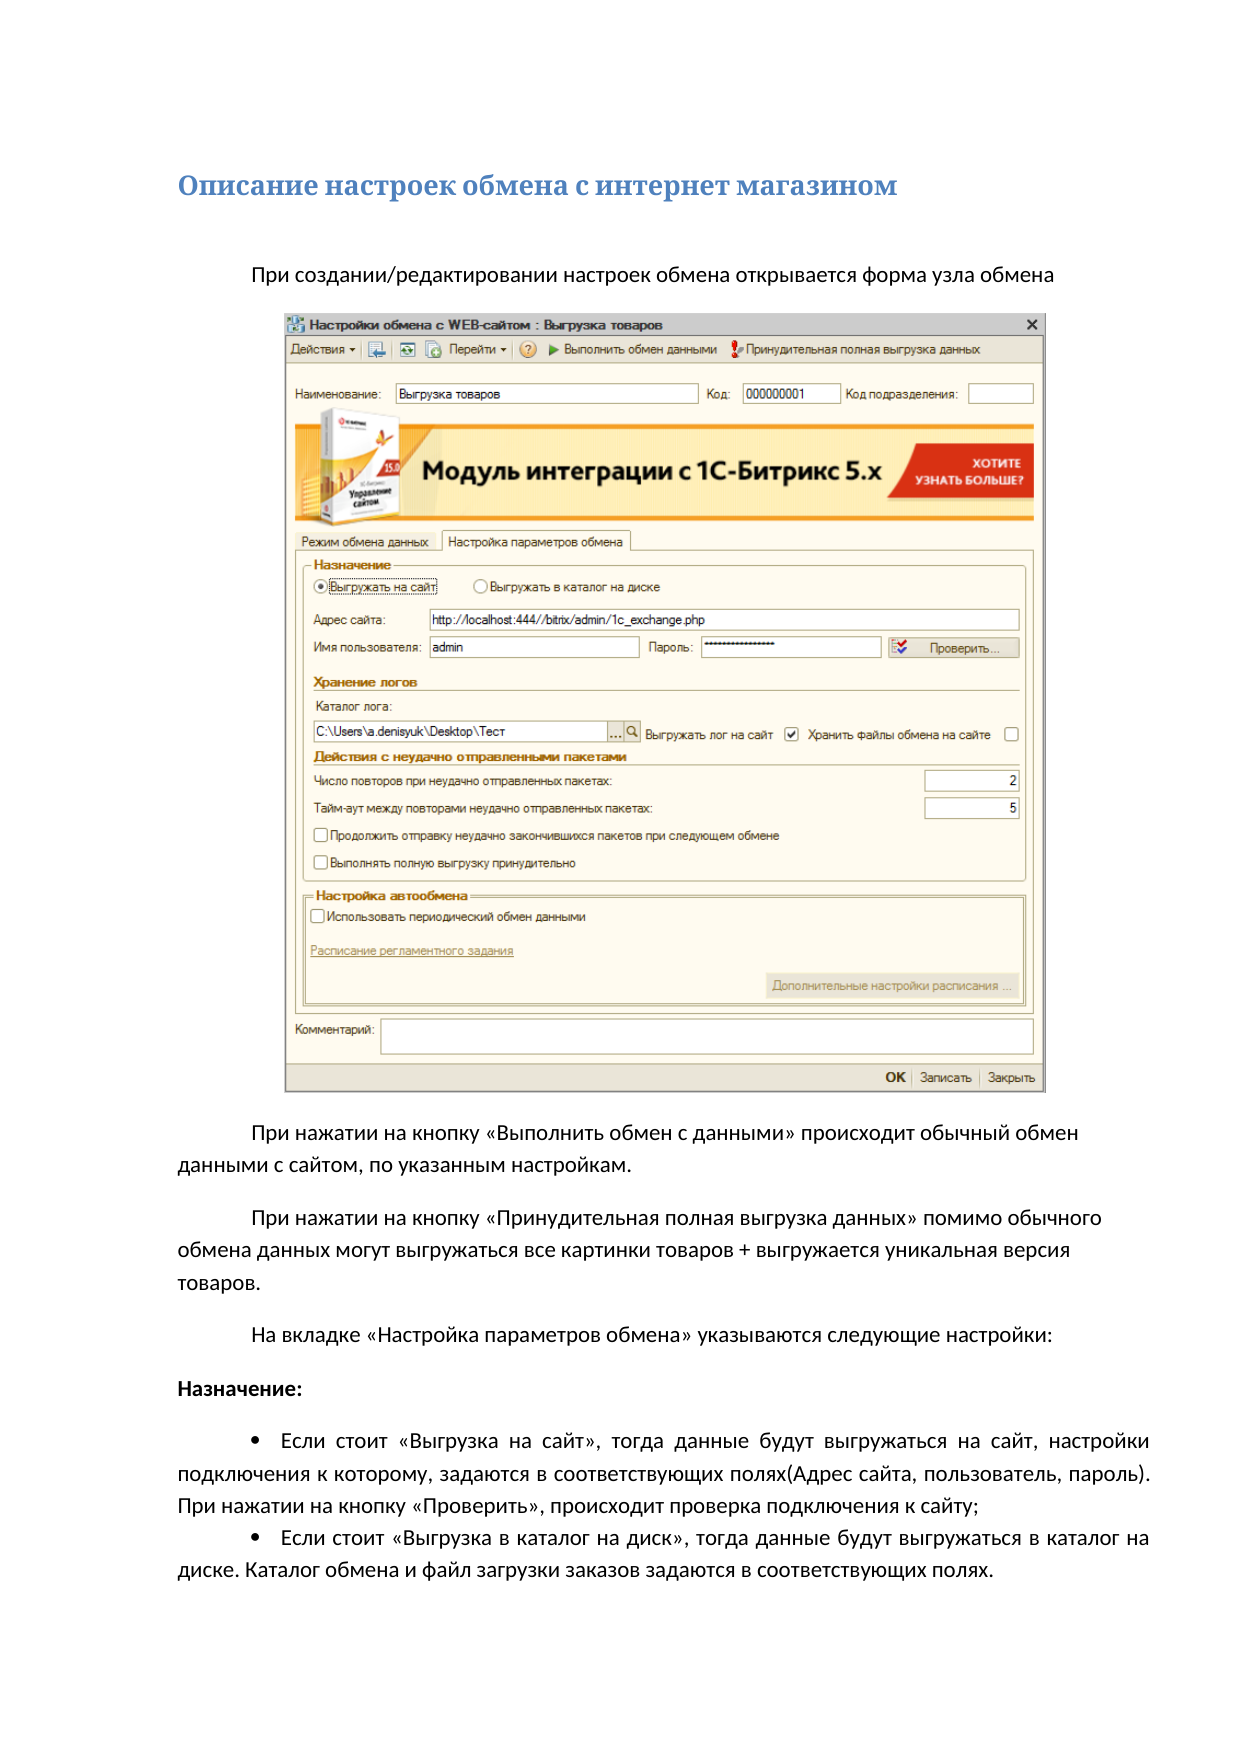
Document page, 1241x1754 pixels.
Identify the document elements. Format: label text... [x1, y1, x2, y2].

list Если стоит «Выгрузка на сайт», тогда данные будут выгружаться на сайт, настройки подключения к которому, задаются в соответствующих полях(Адрес сайта, пользователь, пароль). При нажатии на кнопку «Проверить», происходит проверка подключения к сайту; [177, 1427, 1152, 1519]
text При создании/редактировании настроек обмена открывается форма узла обмена [177, 260, 1152, 288]
text На вкладке «Настройка параметров обмена» указываются следующие настройки: [177, 1321, 1152, 1349]
list Если стоит «Выгрузка в каталог на диск», тогда данные будут выгружаться в каталог на диске. Каталог обмена и файл загрузки заказов задаются в соответствующих полях. [177, 1523, 1152, 1583]
picture [283, 312, 1046, 1093]
subtitle Описание настроек обмена с интернет магазином [177, 171, 1152, 202]
text При нажатии на кнопку «Принудительная полная выгрузка данных» помимо обычного обмена данных могут выгружаться все картинки товаров + выгружается уникальная версия товаров. [177, 1203, 1152, 1296]
text При нажатии на кнопку «Выполнить обмен с данными» происходит обычный обмен данными с сайтом, по указанным настройкам. [177, 1118, 1152, 1178]
text Назначение: [177, 1374, 1152, 1402]
